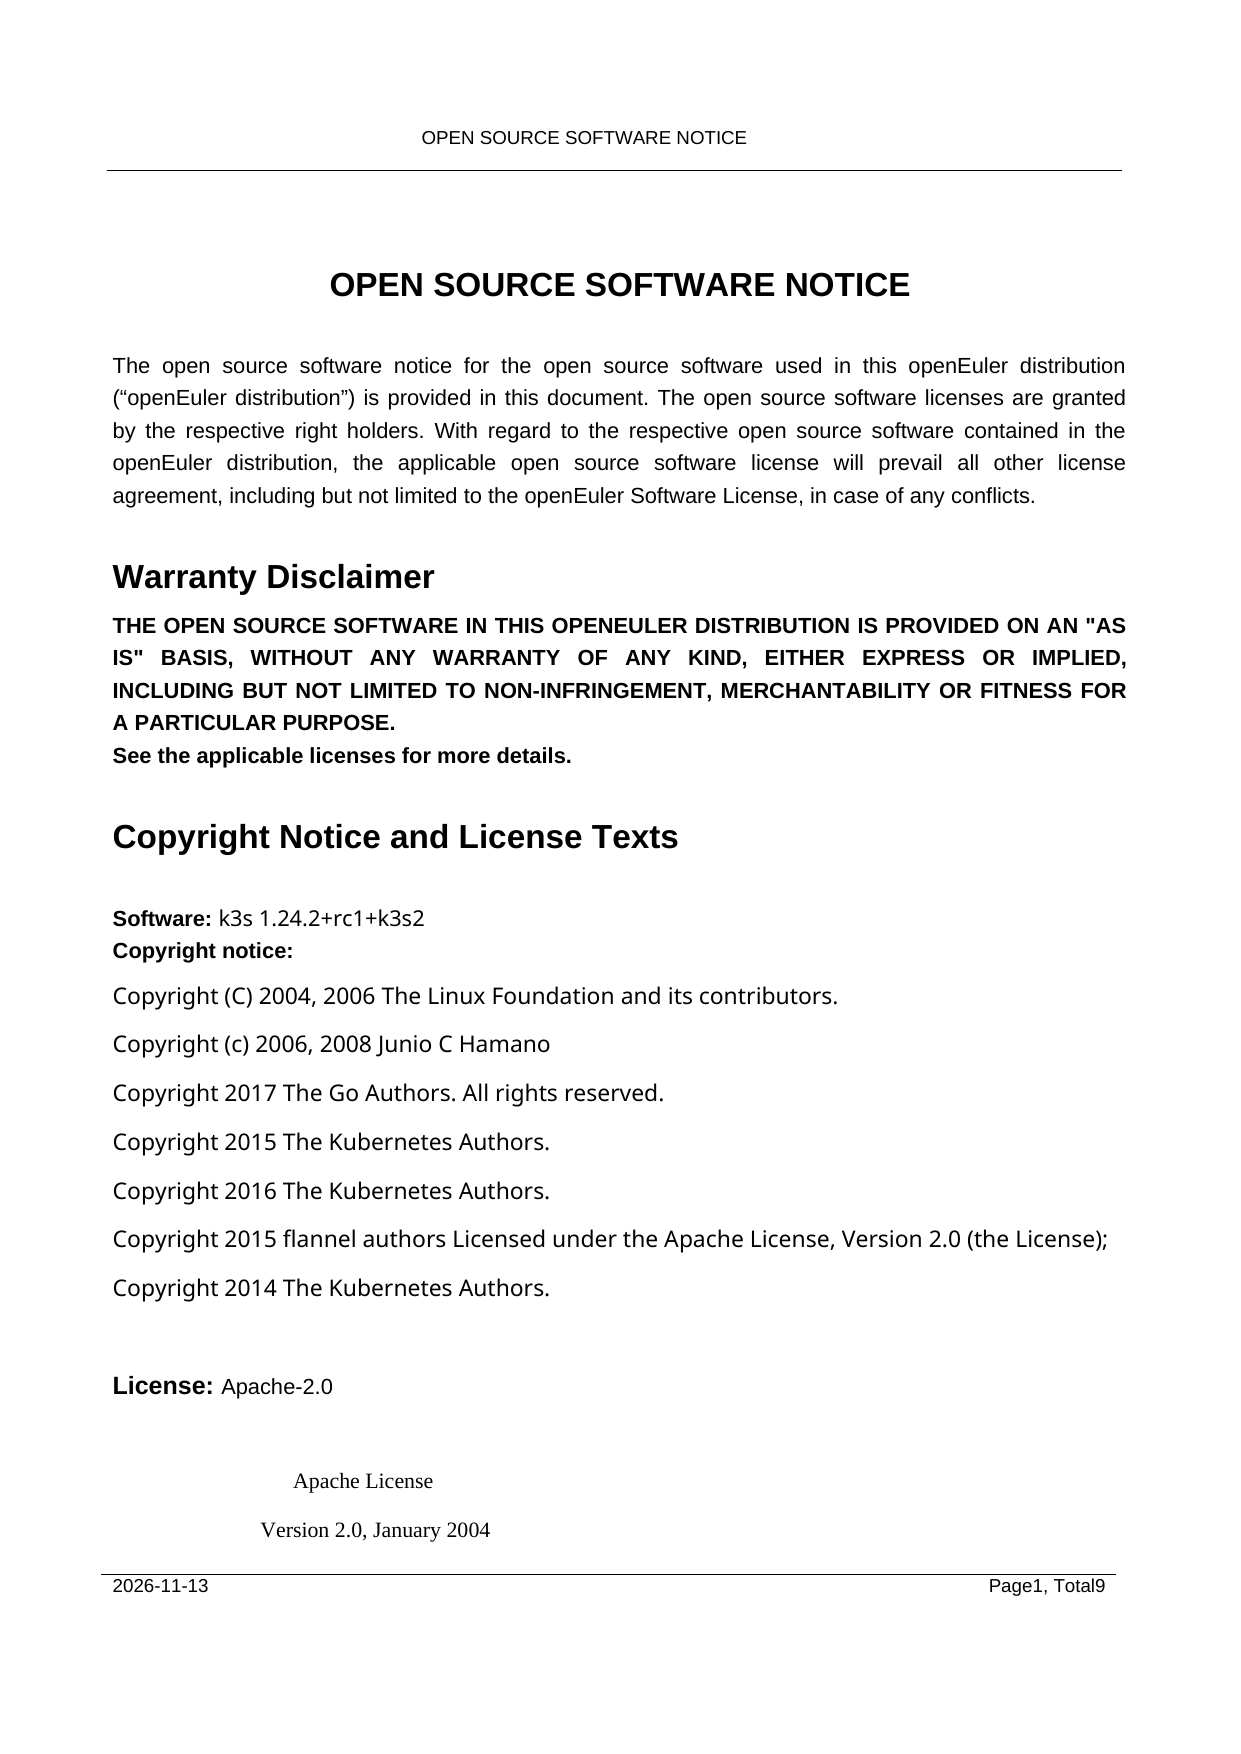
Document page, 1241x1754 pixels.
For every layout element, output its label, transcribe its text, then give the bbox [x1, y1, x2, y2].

text Copyright Notice and License Texts [112, 804, 1128, 869]
text Copyright (C) 2004, 2006 The Linux Foundation and its contributors. Copyright (c) 2006, 2008 Junio C Hamano Copyright 2017 The Go Authors. All rights reserved. Copyright 2015 The Kubernetes Authors. Copyright 2016 The Kubernetes Authors. Copyright 2015 flannel authors Licensed under the Apache License, Version 2.0 (the License); Copyright 2014 The Kubernetes Authors. [112, 979, 1128, 1353]
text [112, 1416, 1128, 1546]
text Warranty Disclaimer [112, 544, 1128, 609]
text Copyright notice: [112, 934, 1128, 966]
text Software: k3s 1.24.2+rc1+k3s2 [112, 901, 1128, 934]
text License: Apache-2.0 [112, 1369, 1128, 1402]
text OPEN SOURCE SOFTWARE NOTICE [112, 251, 1128, 316]
text THE OPEN SOURCE SOFTWARE IN THIS OPENEULER DISTRIBUTION IS PROVIDED ON AN "AS IS" BASIS, WITHOUT ANY WARRANTY OF ANY KIND, EITHER EXPRESS OR IMPLIED, INCLUDING BUT NOT LIMITED TO NON-INFRINGEMENT, MERCHANTABILITY OR FITNESS FOR A PARTICULAR PURPOSE. See the applicable licenses for more details. [112, 609, 1128, 771]
text The open source software notice for the open source software used in this openEuler distribution (“openEuler distribution”) is provided in this document. The open source software licenses are granted by the respective right holders. With regard to the respective open source software contained in the openEuler distribution, the applicable open source software license will prevail all other license agreement, including but not limited to the openEuler Software License, in case of any conflicts. [112, 349, 1128, 511]
